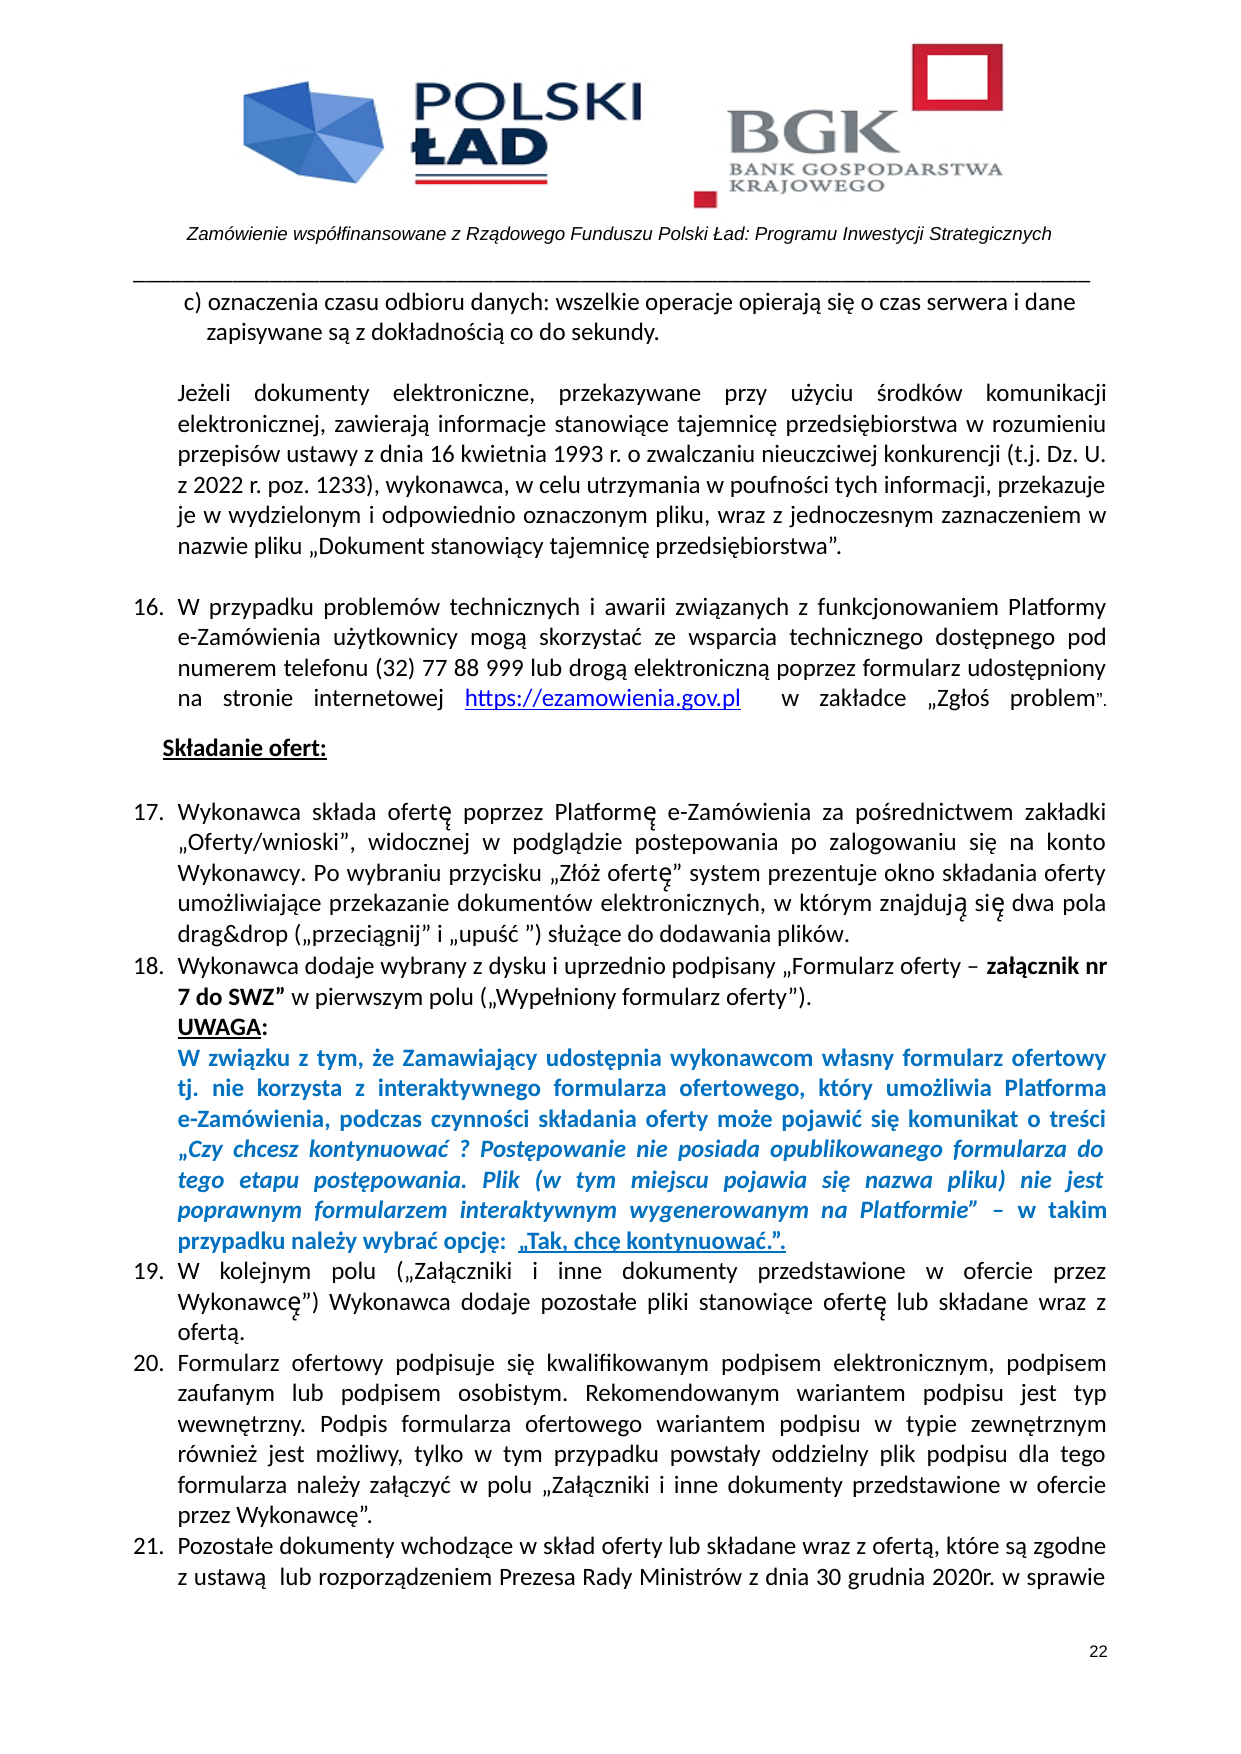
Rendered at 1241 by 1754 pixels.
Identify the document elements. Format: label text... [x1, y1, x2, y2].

list W związku z tym, że Zamawiający udostępnia wykonawcom własny formularz ofertowy tj. nie korzysta z interaktywnego formularza ofertowego, który umożliwia Platforma e-Zamówienia, podczas czynności składania oferty może pojawić się komunikat o treści „Czy chcesz kontynuować ? Postępowanie nie posiada opublikowanego formularza do tego etapu postępowania. Plik (w tym miejscu pojawia się nazwa pliku) nie jest poprawnym formularzem interaktywnym wygenerowanym na Platformie” – w takim przypadku należy wybrać opcję: „Tak, chcę kontynuować.”. [177, 1042, 1107, 1256]
list c) oznaczenia czasu odbioru danych: wszelkie operacje opierają się o czas serwera i dane [133, 286, 1107, 316]
list Składanie ofert: [162, 732, 1107, 763]
list UWAGA: [177, 1011, 1107, 1042]
list Formularz ofertowy podpisuje się kwalifikowanym podpisem elektronicznym, podpisem zaufanym lub podpisem osobistym. Rekomendowanym wariantem podpisu jest typ wewnętrzny. Podpis formularza ofertowego wariantem podpisu w typie zewnętrznym również jest możliwy, tylko w tym przypadku powstały oddzielny plik podpisu dla tego formularza należy załączyć w polu „Załączniki i inne dokumenty przedstawione w ofercie przez Wykonawcę”. [133, 1347, 1107, 1530]
list zapisywane są z dokładnością co do sekundy. [133, 316, 1107, 347]
list W kolejnym polu („Załączniki i inne dokumenty przedstawione w ofercie przez Wykonawcę̨”) Wykonawca dodaje pozostałe pliki stanowiące ofertę̨ lub składane wraz z ofertą. [133, 1256, 1107, 1347]
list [133, 1530, 1107, 1591]
list Wykonawca składa ofertę̨ poprzez Platformę̨ e-Zamówienia za pośrednictwem zakładki „Oferty/wnioski”, widocznej w podglądzie postepowania po zalogowaniu się na konto Wykonawcy. Po wybraniu przycisku „Złóż ofertę̨” system prezentuje okno składania oferty umożliwiające przekazanie dokumentów elektronicznych, w którym znajdują̨ się̨ dwa pola drag&drop („przeciągnij” i „upuść ”) służące do dodawania plików. [133, 796, 1107, 948]
list Jeżeli dokumenty elektroniczne, przekazywane przy użyciu środków komunikacji elektronicznej, zawierają informacje stanowiące tajemnicę przedsiębiorstwa w rozumieniu przepisów ustawy z dnia 16 kwietnia 1993 r. o zwalczaniu nieuczciwej konkurencji (t.j. Dz. U. z 2022 r. poz. 1233), wykonawca, w celu utrzymania w poufności tych informacji, przekazuje je w wydzielonym i odpowiednio oznaczonym pliku, wraz z jednoczesnym zaznaczeniem w nazwie pliku „Dokument stanowiący tajemnicę przedsiębiorstwa”. [177, 377, 1107, 560]
list Wykonawca dodaje wybrany z dysku i uprzednio podpisany „Formularz oferty – załącznik nr 7 do SWZ” w pierwszym polu („Wypełniony formularz oferty”). [133, 950, 1107, 1011]
list W przypadku problemów technicznych i awarii związanych z funkcjonowaniem Platformy e-Zamówienia użytkownicy mogą skorzystać ze wsparcia technicznego dostępnego pod numerem telefonu (32) 77 88 999 lub drogą elektroniczną poprzez formularz udostępniony na stronie internetowej https://ezamowienia.gov.pl w zakładce „Zgłoś problem”. [133, 591, 1107, 732]
